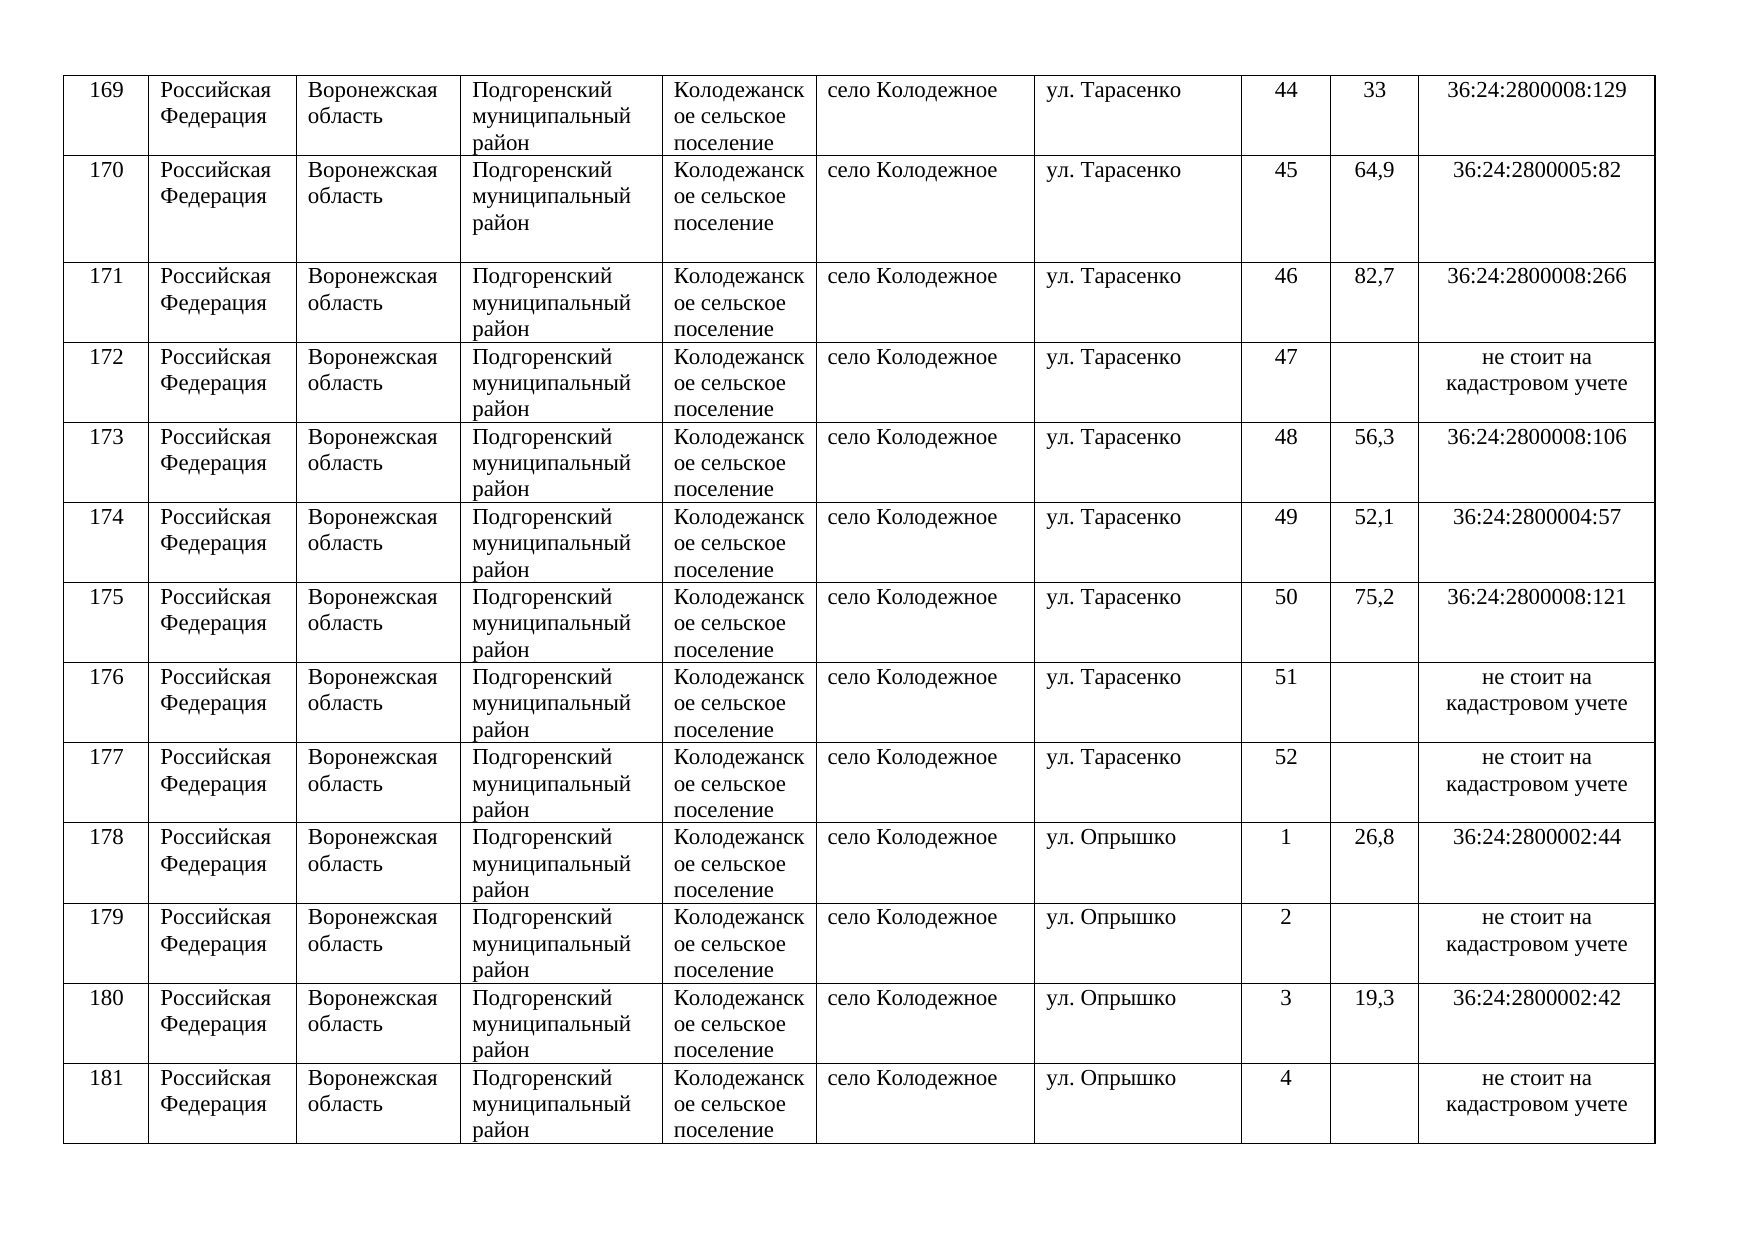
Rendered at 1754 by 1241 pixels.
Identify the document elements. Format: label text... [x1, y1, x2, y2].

table_cell ул. Опрышко [1035, 984, 1241, 1063]
table_cell 52,1 [1331, 503, 1418, 582]
table_cell 50 [1242, 583, 1330, 662]
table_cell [663, 76, 816, 155]
table_cell Российская Федерация [149, 583, 296, 662]
table_cell село Колодежное [817, 263, 1034, 342]
table_cell [1331, 343, 1418, 422]
table_cell не стоит на кадастровом учете [1419, 1064, 1654, 1143]
table_cell 36:24:2800005:82 [1419, 156, 1654, 262]
table_cell [1331, 663, 1418, 742]
table_cell не стоит на кадастровом учете [1419, 743, 1654, 822]
table_cell 178 [64, 823, 148, 902]
table_cell 36:24:2800008:121 [1419, 583, 1654, 662]
table_cell 176 [64, 663, 148, 742]
table_cell ул. Тарасенко [1035, 423, 1241, 502]
table_cell 170 [64, 156, 148, 262]
table_cell 180 [64, 984, 148, 1063]
table_cell Подгоренский муниципальный район [461, 904, 662, 982]
table_cell Подгоренский муниципальный район [461, 583, 662, 662]
table_cell Колодежанское сельское поселение [663, 423, 816, 502]
table_cell 173 [64, 423, 148, 502]
table_cell Воронежская область [297, 1064, 460, 1143]
table_cell Российская Федерация [149, 984, 296, 1063]
table_cell село Колодежное [817, 663, 1034, 742]
table_cell ул. Опрышко [1035, 823, 1241, 902]
table_cell 51 [1242, 663, 1330, 742]
table_cell 174 [64, 503, 148, 582]
table_cell Воронежская область [297, 904, 460, 982]
table_cell не стоит на кадастровом учете [1419, 343, 1654, 422]
table_cell Российская Федерация [149, 904, 296, 982]
table_cell Воронежская область [297, 984, 460, 1063]
table_cell Подгоренский муниципальный район [461, 156, 662, 262]
table_cell Подгоренский муниципальный район [461, 984, 662, 1063]
table_cell 75,2 [1331, 583, 1418, 662]
table_cell Подгоренский муниципальный район [461, 263, 662, 342]
table_cell 36:24:2800008:106 [1419, 423, 1654, 502]
table_cell село Колодежное [817, 503, 1034, 582]
table_cell 1 [1242, 823, 1330, 902]
table_cell село Колодежное [817, 984, 1034, 1063]
table_cell 179 [64, 904, 148, 982]
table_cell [149, 76, 296, 155]
table_cell 56,3 [1331, 423, 1418, 502]
table_cell не стоит на кадастровом учете [1419, 904, 1654, 982]
table_cell Подгоренский муниципальный район [461, 423, 662, 502]
table_cell Воронежская область [297, 343, 460, 422]
table_cell Колодежанское сельское поселение [663, 503, 816, 582]
table_cell Подгоренский муниципальный район [461, 343, 662, 422]
table_cell 169 [64, 76, 148, 155]
table_cell село Колодежное [817, 76, 1034, 155]
table_cell Колодежанское сельское поселение [663, 663, 816, 742]
table_cell 181 [64, 1064, 148, 1143]
table_cell Воронежская область [297, 823, 460, 902]
table_cell Колодежанское сельское поселение [663, 156, 816, 262]
table_cell село Колодежное [817, 904, 1034, 982]
table_cell 46 [1242, 263, 1330, 342]
table_cell Воронежская область [297, 263, 460, 342]
table_cell Колодежанское сельское поселение [663, 263, 816, 342]
table_cell 175 [64, 583, 148, 662]
table_cell Воронежская область [297, 503, 460, 582]
table_cell Российская Федерация [149, 156, 296, 262]
table_cell Воронежская область [297, 76, 460, 155]
table_cell [1331, 743, 1418, 822]
table_cell село Колодежное [817, 823, 1034, 902]
table_cell ул. Тарасенко [1035, 663, 1241, 742]
table_cell Воронежская область [297, 743, 460, 822]
table_cell 44 [1242, 76, 1330, 155]
table_cell 4 [1242, 1064, 1330, 1143]
table_cell Воронежская область [297, 156, 460, 262]
table_cell Российская Федерация [149, 343, 296, 422]
table_cell 26,8 [1331, 823, 1418, 902]
table_cell Колодежанское сельское поселение [663, 984, 816, 1063]
table_cell село Колодежное [817, 583, 1034, 662]
table_cell Воронежская область [297, 663, 460, 742]
table_cell 19,3 [1331, 984, 1418, 1063]
table_cell 45 [1242, 156, 1330, 262]
table_cell Воронежская область [297, 423, 460, 502]
table_cell 36:24:2800008:129 [1419, 76, 1654, 155]
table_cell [149, 1064, 296, 1143]
table_cell Колодежанское сельское поселение [663, 904, 816, 982]
table_cell ул. Тарасенко [1035, 156, 1241, 262]
table_cell 36:24:2800004:57 [1419, 503, 1654, 582]
table_cell Российская Федерация [149, 663, 296, 742]
table_cell ул. Тарасенко [1035, 263, 1241, 342]
table_cell 64,9 [1331, 156, 1418, 262]
table_cell ул. Тарасенко [1035, 503, 1241, 582]
table_cell Российская Федерация [149, 823, 296, 902]
table_cell село Колодежное [817, 743, 1034, 822]
table_cell село Колодежное [817, 423, 1034, 502]
table_cell Воронежская область [297, 583, 460, 662]
table_cell Подгоренский муниципальный район [461, 503, 662, 582]
table_cell ул. Тарасенко [1035, 76, 1241, 155]
table_cell Российская Федерация [149, 743, 296, 822]
table_cell 2 [1242, 904, 1330, 982]
table_cell 36:24:2800002:42 [1419, 984, 1654, 1063]
table_cell 3 [1242, 984, 1330, 1063]
table_cell не стоит на кадастровом учете [1419, 663, 1654, 742]
table_cell село Колодежное [817, 343, 1034, 422]
table_cell ул. Опрышко [1035, 1064, 1241, 1143]
table_cell село Колодежное [817, 1064, 1034, 1143]
table_cell 82,7 [1331, 263, 1418, 342]
table_cell Подгоренский муниципальный район [461, 743, 662, 822]
table_cell 49 [1242, 503, 1330, 582]
table_cell [1331, 1064, 1418, 1143]
table_cell Российская Федерация [149, 263, 296, 342]
table_cell 177 [64, 743, 148, 822]
table_cell Российская Федерация [149, 423, 296, 502]
table_cell Колодежанское сельское поселение [663, 583, 816, 662]
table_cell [461, 1064, 662, 1143]
table_cell [1331, 904, 1418, 982]
table_cell ул. Тарасенко [1035, 743, 1241, 822]
table_cell 36:24:2800002:44 [1419, 823, 1654, 902]
table_cell 52 [1242, 743, 1330, 822]
table_cell 172 [64, 343, 148, 422]
table_cell 33 [1331, 76, 1418, 155]
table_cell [663, 1064, 816, 1143]
table_cell Подгоренский муниципальный район [461, 663, 662, 742]
table_cell Российская Федерация [149, 503, 296, 582]
table_cell 48 [1242, 423, 1330, 502]
table_cell Подгоренский муниципальный район [461, 823, 662, 902]
table_cell Колодежанское сельское поселение [663, 743, 816, 822]
table_cell 47 [1242, 343, 1330, 422]
table_cell 36:24:2800008:266 [1419, 263, 1654, 342]
table_cell ул. Тарасенко [1035, 343, 1241, 422]
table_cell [461, 76, 662, 155]
table_cell ул. Тарасенко [1035, 583, 1241, 662]
table_cell Колодежанское сельское поселение [663, 343, 816, 422]
table_cell 171 [64, 263, 148, 342]
table_cell село Колодежное [817, 156, 1034, 262]
table_cell Колодежанское сельское поселение [663, 823, 816, 902]
table_cell ул. Опрышко [1035, 904, 1241, 982]
